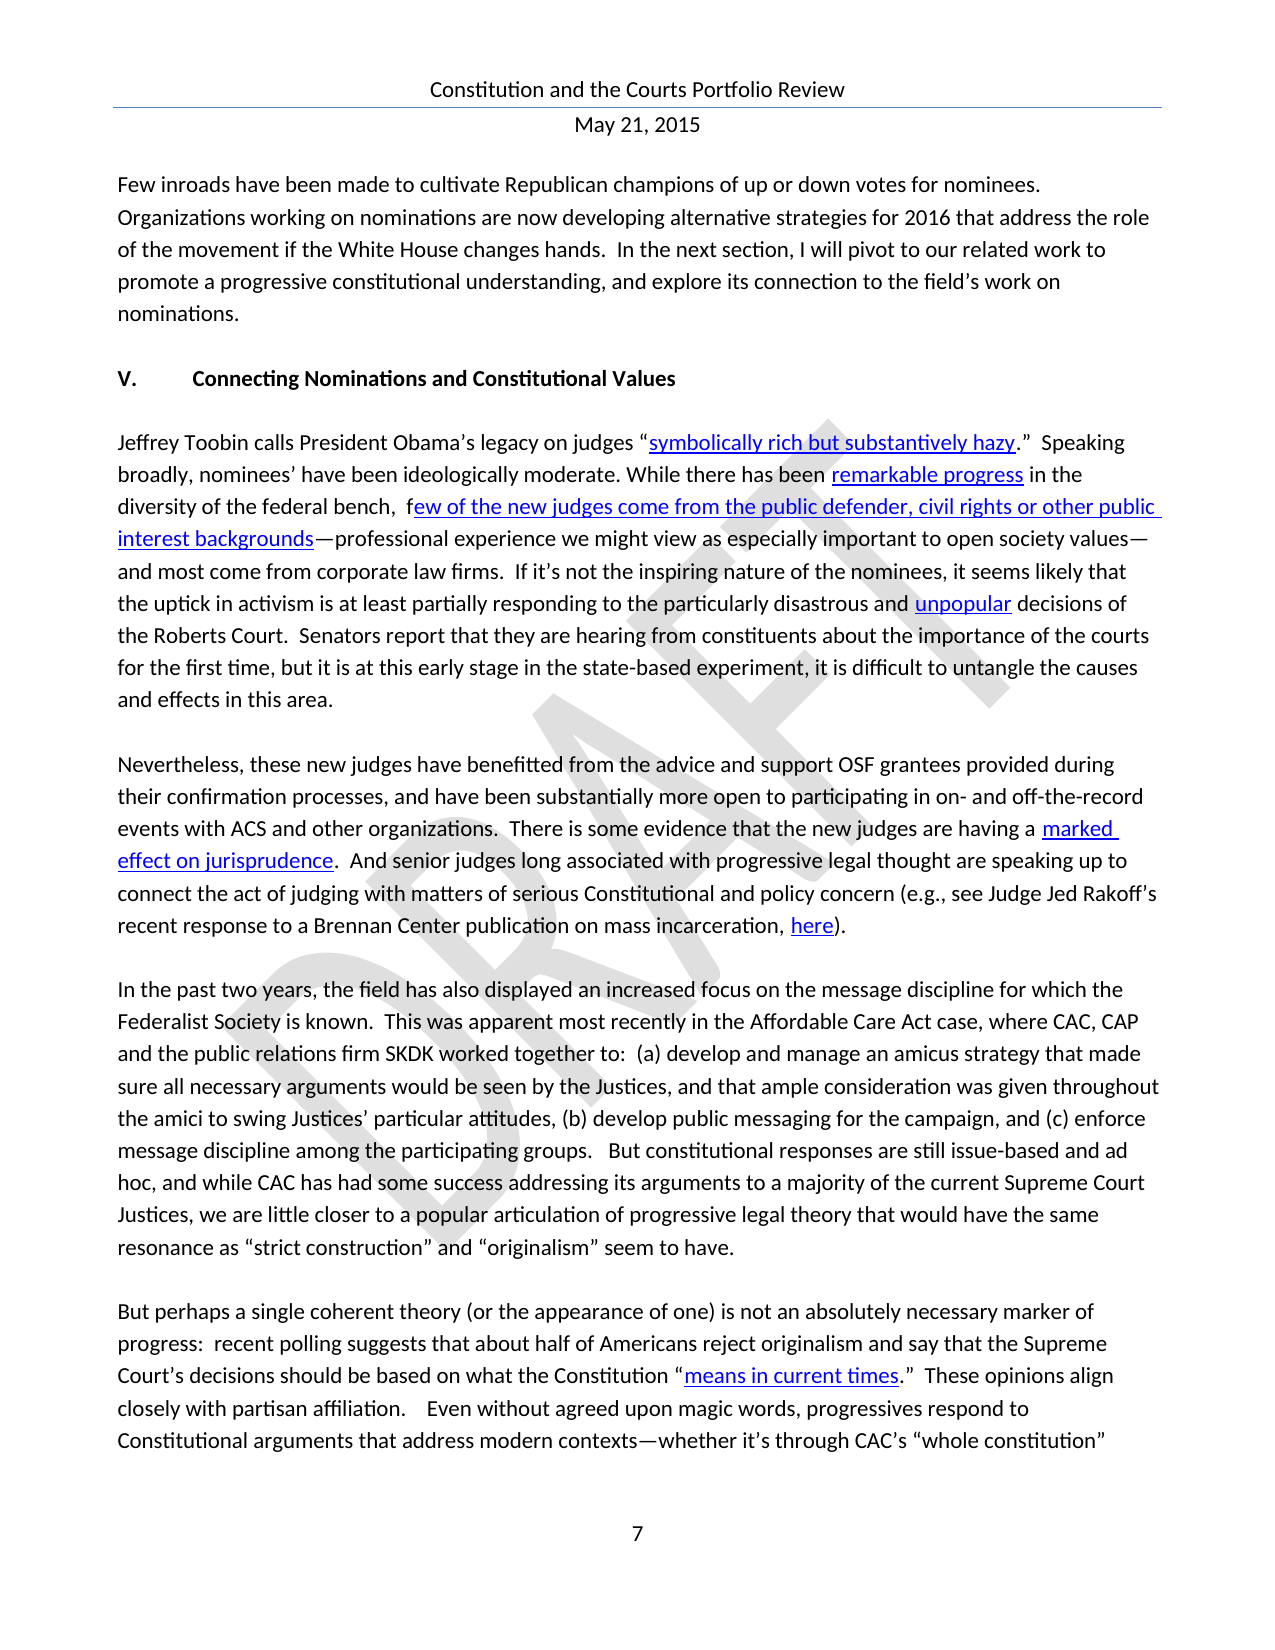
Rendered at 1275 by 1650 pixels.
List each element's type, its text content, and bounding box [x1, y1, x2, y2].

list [117, 1297, 1162, 1454]
list Connecting Nominations and Constitutional Values [117, 364, 1162, 392]
list In the past two years, the field has also displayed an increased focus on the message discipline for which the Federalist Society is known. This was apparent most recently in the Affordable Care Act case, where CAC, CAP and the public relations firm SKDK worked together to: (a) develop and manage an amicus strategy that made sure all necessary arguments would be seen by the Justices, and that ample consideration was given throughout the amici to swing Justices’ particular attitudes, (b) develop public messaging for the campaign, and (c) enforce message discipline among the participating groups. But constitutional responses are still issue-based and ad hoc, and while CAC has had some success addressing its arguments to a majority of the current Supreme Court Justices, we are little closer to a popular articulation of progressive legal theory that would have the same resonance as “strict construction” and “originalism” seem to have. [117, 975, 1162, 1261]
list Nevertheless, these new judges have benefitted from the advice and support OSF grantees provided during their confirmation processes, and have been substantially more open to participating in on- and off-the-record events with ACS and other organizations. There is some evidence that the new judges are having a marked effect on jurisprudence. And senior judges long associated with progressive legal thought are speaking up to connect the act of judging with matters of serious Constitutional and policy concern (e.g., see Judge Jed Rakoff’s recent response to a Brennan Center publication on mass incarceration, here). [117, 750, 1162, 939]
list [117, 171, 1162, 327]
list Jeffrey Toobin calls President Obama’s legacy on judges “symbolically rich but substantively hazy.” Speaking broadly, nominees’ have been ideologically moderate. While there has been remarkable progress in the diversity of the federal bench, few of the new judges come from the public defender, civil rights or other public interest backgrounds—professional experience we might view as especially important to open society values—and most come from corporate law firms. If it’s not the inspiring nature of the nominees, it seems likely that the uptick in activism is at least partially responding to the particularly disastrous and unpopular decisions of the Roberts Court. Senators report that they are hearing from constituents about the importance of the courts for the first time, but it is at this early stage in the state-based experiment, it is difficult to untangle the causes and effects in this area. [117, 428, 1162, 713]
